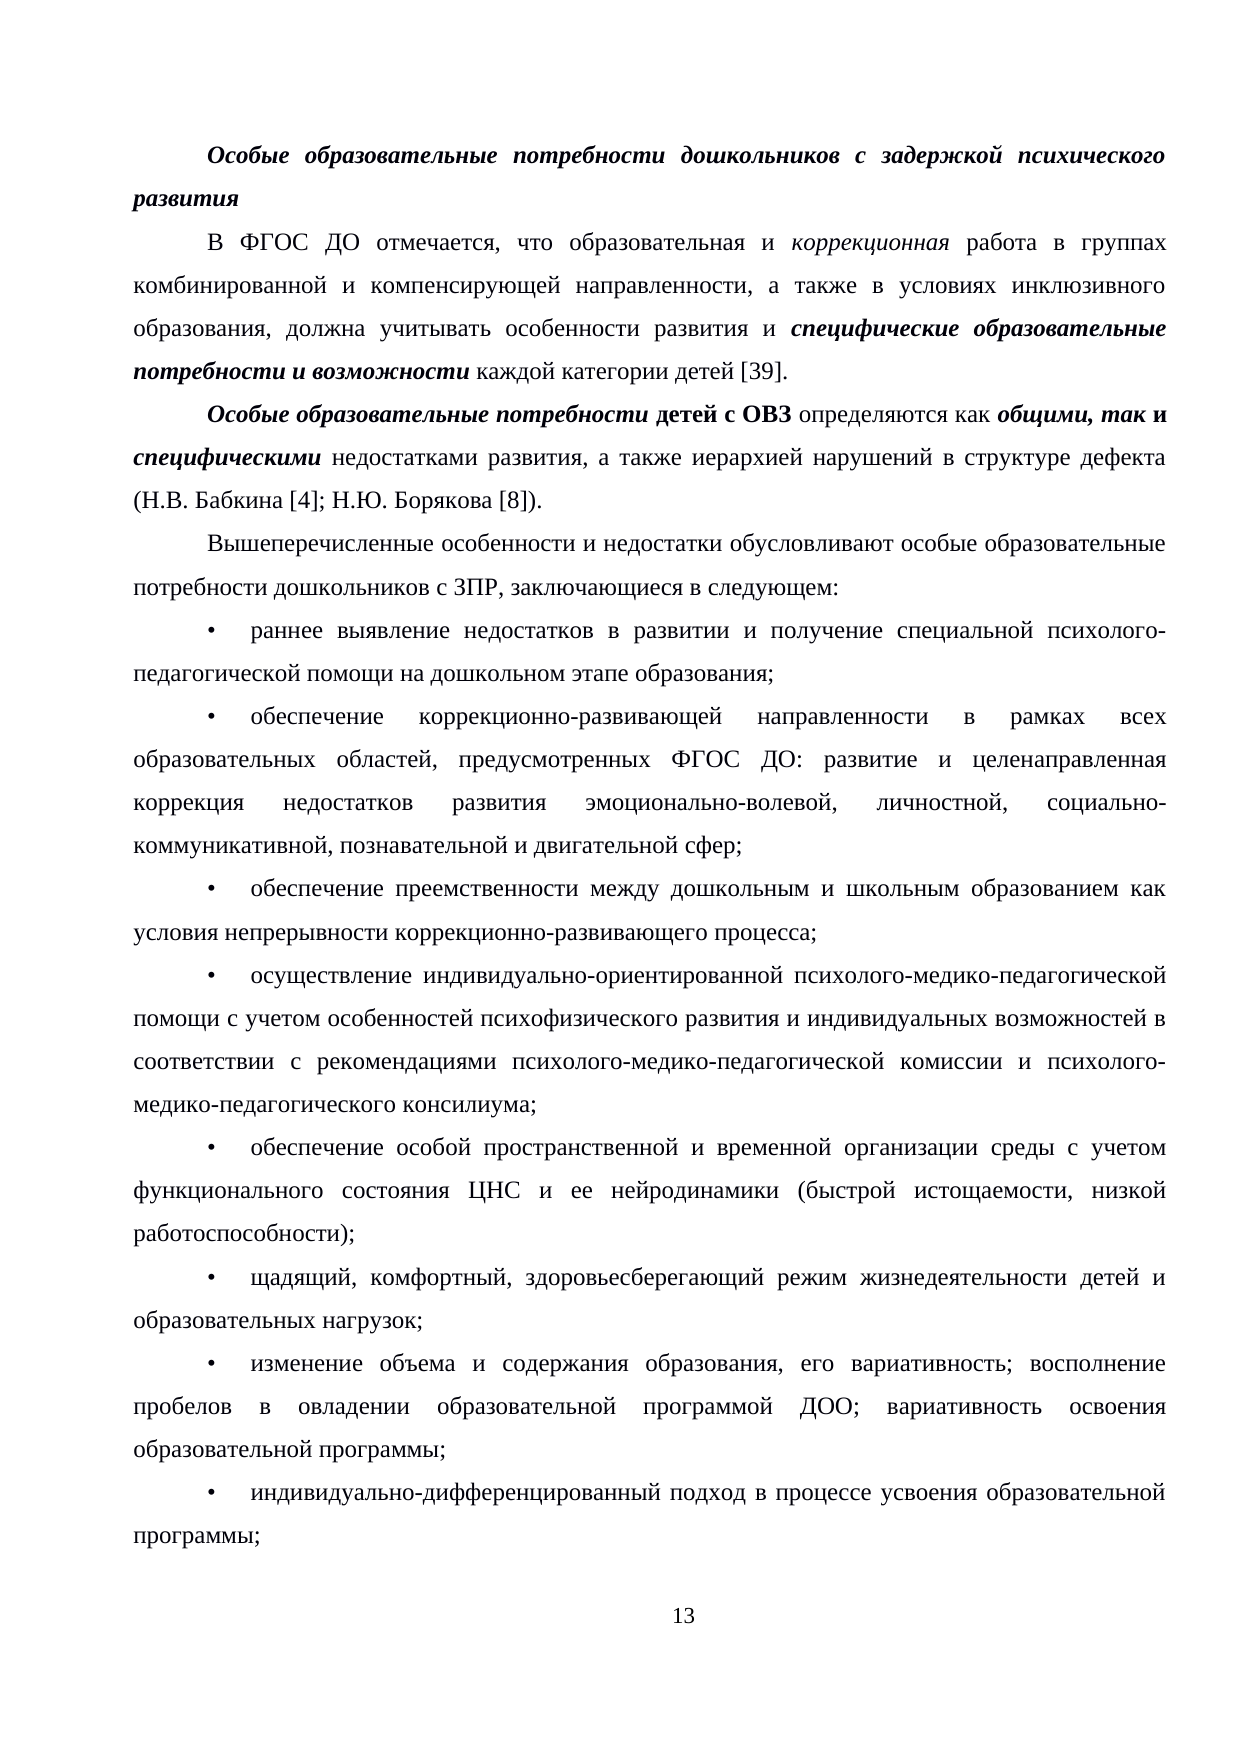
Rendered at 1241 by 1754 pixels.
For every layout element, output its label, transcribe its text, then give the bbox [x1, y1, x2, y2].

list обеспечение особой пространственной и временной организации среды с учетом функционального состояния ЦНС и ее нейродинамики (быстрой истощаемости, низкой работоспособности); [133, 1132, 1167, 1247]
list индивидуально-дифференцированный подход в процессе усвоения образовательной программы; [133, 1477, 1166, 1549]
text Особые образовательные потребности детей с ОВЗ определяются как общими, так и специфическими недостатками развития, а также иерархией нарушений в структуре дефекта (Н.В. Бабкина [4]; Н.Ю. Борякова [8]). [133, 399, 1167, 514]
list осуществление индивидуально-ориентированной психолого-медико-педагогической помощи с учетом особенностей психофизического развития и индивидуальных возможностей в соответствии с рекомендациями психолого-медико-педагогической комиссии и психолого- медико-педагогического консилиума; [133, 960, 1167, 1118]
list обеспечение преемственности между дошкольным и школьным образованием как условия непрерывности коррекционно-развивающего процесса; [133, 873, 1166, 945]
list раннее выявление недостатков в развитии и получение специальной психолого- педагогической помощи на дошкольном этапе образования; [133, 615, 1167, 687]
list изменение объема и содержания образования, его вариативность; восполнение пробелов в овладении образовательной программой ДОО; вариативность освоения образовательной программы; [133, 1348, 1167, 1463]
list обеспечение коррекционно-развивающей направленности в рамках всех образовательных областей, предусмотренных ФГОС ДО: развитие и целенаправленная коррекция недостатков развития эмоционально-волевой, личностной, социально- коммуникативной, познавательной и двигательной сфер; [133, 701, 1167, 859]
text Особые образовательные потребности дошкольников с задержкой психического развития [133, 140, 1166, 212]
list щадящий, комфортный, здоровьесберегающий режим жизнедеятельности детей и образовательных нагрузок; [133, 1262, 1166, 1333]
text В ФГОС ДО отмечается, что образовательная и коррекционная работа в группах комбинированной и компенсирующей направленности, а также в условиях инклюзивного образования, должна учитывать особенности развития и специфические образовательные потребности и возможности каждой категории детей [39]. [133, 227, 1167, 385]
text Вышеперечисленные особенности и недостатки обусловливают особые образовательные потребности дошкольников с ЗПР, заключающиеся в следующем: [133, 528, 1167, 600]
